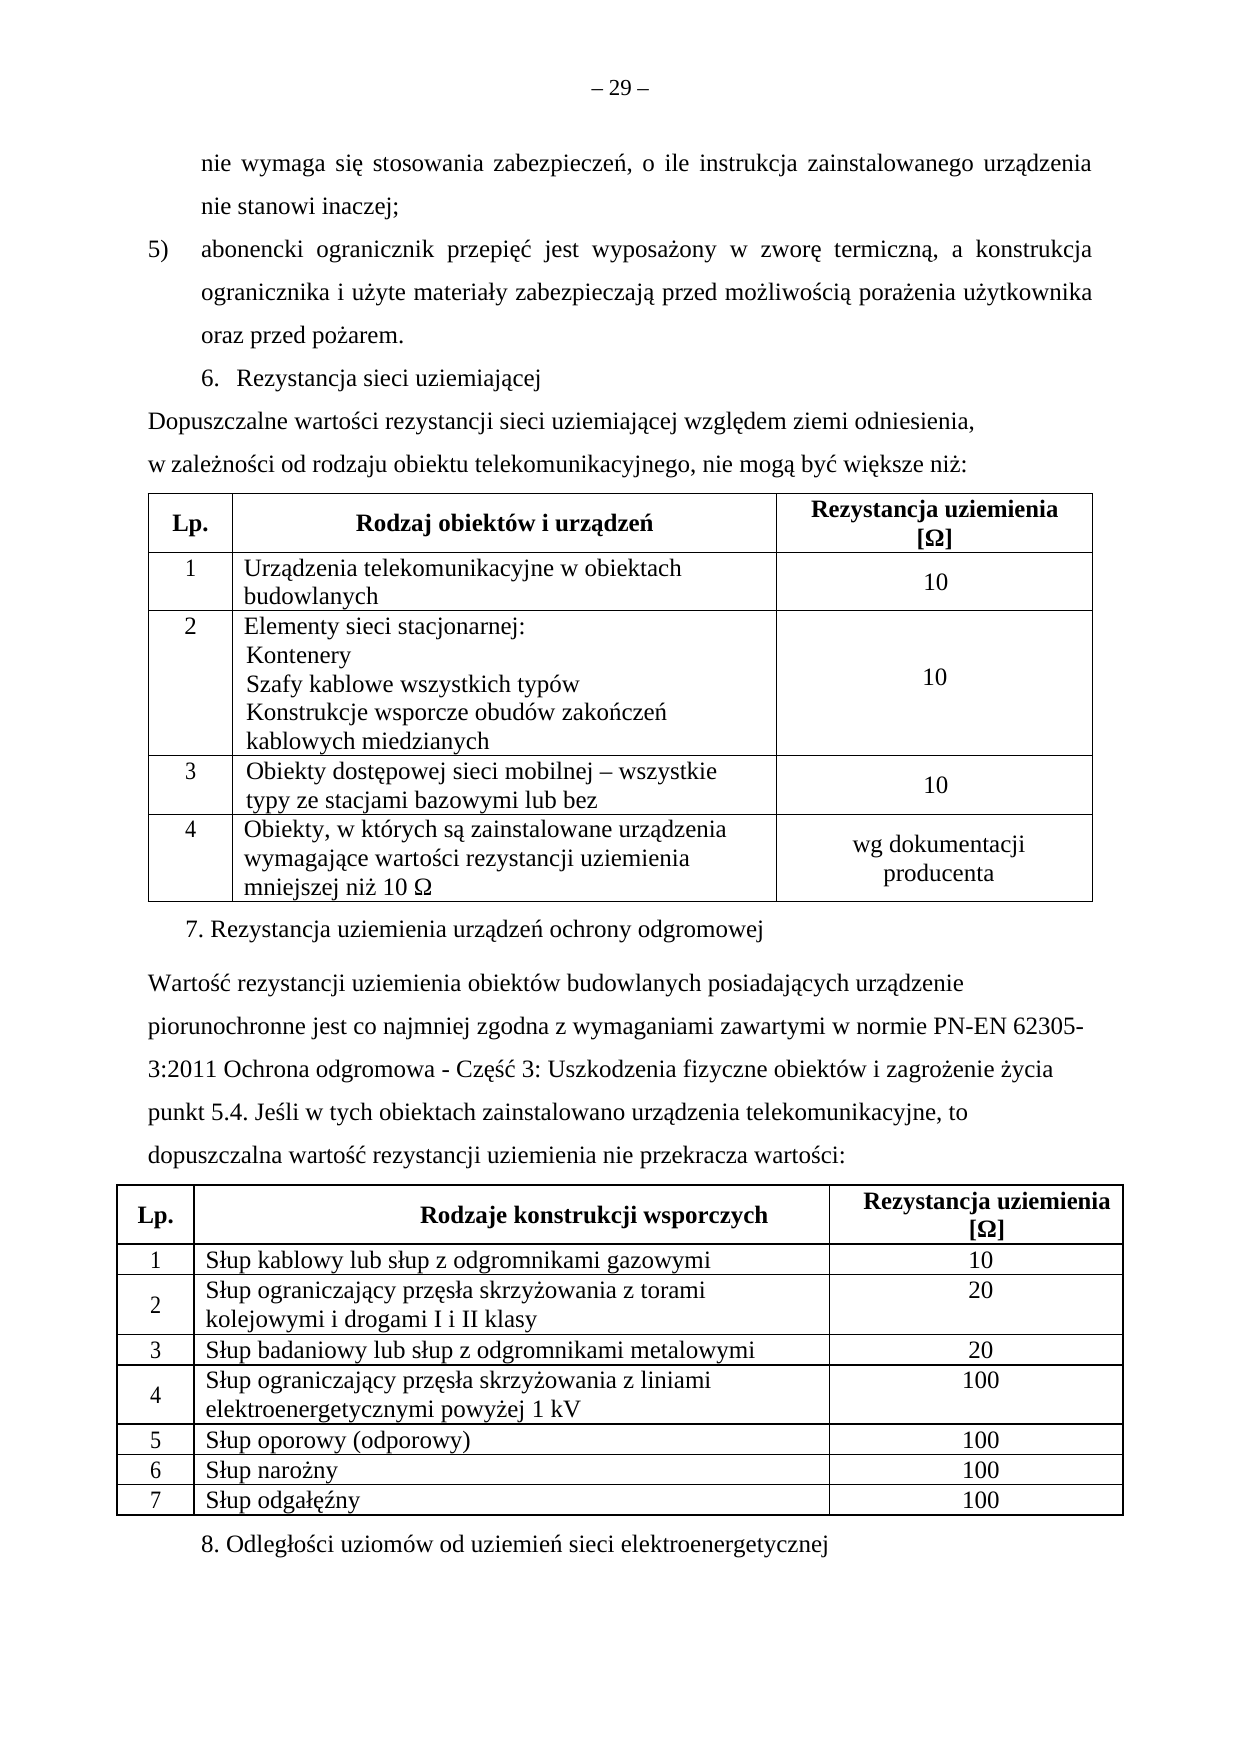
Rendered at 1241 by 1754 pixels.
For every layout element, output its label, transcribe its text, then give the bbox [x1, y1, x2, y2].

table_cell 2 [149, 611, 232, 755]
table_cell 5 [118, 1425, 193, 1453]
text Wartość rezystancji uziemienia obiektów budowlanych posiadających urządzenie piorunochronne jest co najmniej zgodna z wymaganiami zawartymi w normie PN-EN 62305-3:2011 Ochrona odgromowa - Część 3: Uszkodzenia fizyczne obiektów i zagrożenie życia punkt 5.4. Jeśli w tych obiektach zainstalowano urządzenia telekomunikacyjne, to dopuszczalna wartość rezystancji uziemienia nie przekracza wartości: [148, 968, 1093, 1169]
table_cell wg dokumentacji producenta [777, 815, 1092, 901]
text Dopuszczalne wartości rezystancji sieci uziemiającej względem ziemi odniesienia, w zależności od rodzaju obiektu telekomunikacyjnego, nie mogą być większe niż: [148, 406, 1093, 478]
table_cell 3 [149, 756, 232, 813]
text 6. Rezystancja sieci uziemiającej [148, 363, 1093, 392]
table_header Lp. [118, 1186, 193, 1243]
table_cell Urządzenia telekomunikacyjne w obiektach budowlanych [233, 553, 776, 610]
table_header Lp. [149, 494, 232, 552]
table_cell 4 [118, 1366, 193, 1423]
text 7. Rezystancja uziemienia urządzeń ochrony odgromowej [185, 914, 1093, 943]
table_cell Słup oporowy (odporowy) [195, 1425, 829, 1453]
table_cell 100 [830, 1366, 1122, 1423]
table_cell Słup narożny [195, 1455, 829, 1484]
table_cell 6 [118, 1455, 193, 1484]
table_cell Słup kablowy lub słup z odgromnikami gazowymi [195, 1245, 829, 1274]
table_cell 20 [830, 1275, 1122, 1334]
table_header Rezystancja uziemienia [Ω] [777, 494, 1092, 552]
table_cell Słup odgałęźny [195, 1485, 829, 1514]
table_cell 1 [118, 1245, 193, 1274]
table_cell 20 [830, 1335, 1122, 1364]
table_cell Słup ograniczający przęsła skrzyżowania z liniami elektroenergetycznymi powyżej 1 kV [195, 1366, 829, 1423]
table_cell 1 [149, 553, 232, 610]
table_cell 7 [118, 1485, 193, 1514]
table_cell 100 [830, 1425, 1122, 1453]
table_cell 10 [830, 1245, 1122, 1274]
table_header Rodzaj obiektów i urządzeń [233, 494, 776, 552]
text 5) abonencki ogranicznik przepięć jest wyposażony w zworę termiczną, a konstrukcja ogranicznika i użyte materiały zabezpieczają przed możliwością porażenia użytkownika oraz przed pożarem. [148, 234, 1093, 349]
table_header Rezystancja uziemienia [Ω] [830, 1186, 1122, 1243]
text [148, 148, 1093, 219]
table_cell 2 [118, 1275, 193, 1334]
table_cell 3 [118, 1335, 193, 1364]
table_cell 10 [777, 611, 1092, 755]
text 8. Odległości uziomów od uziemień sieci elektroenergetycznej [148, 1529, 1093, 1557]
table_cell Obiekty, w których są zainstalowane urządzenia wymagające wartości rezystancji uziemienia mniejszej niż 10 Ω [233, 815, 776, 901]
table_cell Obiekty dostępowej sieci mobilnej – wszystkie typy ze stacjami bazowymi lub bez [233, 756, 776, 813]
table_cell 100 [830, 1455, 1122, 1484]
table_header Rodzaje konstrukcji wsporczych [195, 1186, 829, 1243]
table_cell 4 [149, 815, 232, 901]
table_cell 100 [830, 1485, 1122, 1514]
table_cell 10 [777, 553, 1092, 610]
table_cell Elementy sieci stacjonarnej: Kontenery Szafy kablowe wszystkich typów Konstrukcje wsporcze obudów zakończeń kablowych miedzianych [233, 611, 776, 755]
table_cell 10 [777, 756, 1092, 813]
table_cell Słup ograniczający przęsła skrzyżowania z torami kolejowymi i drogami I i II klasy [195, 1275, 829, 1334]
table_cell Słup badaniowy lub słup z odgromnikami metalowymi [195, 1335, 829, 1364]
